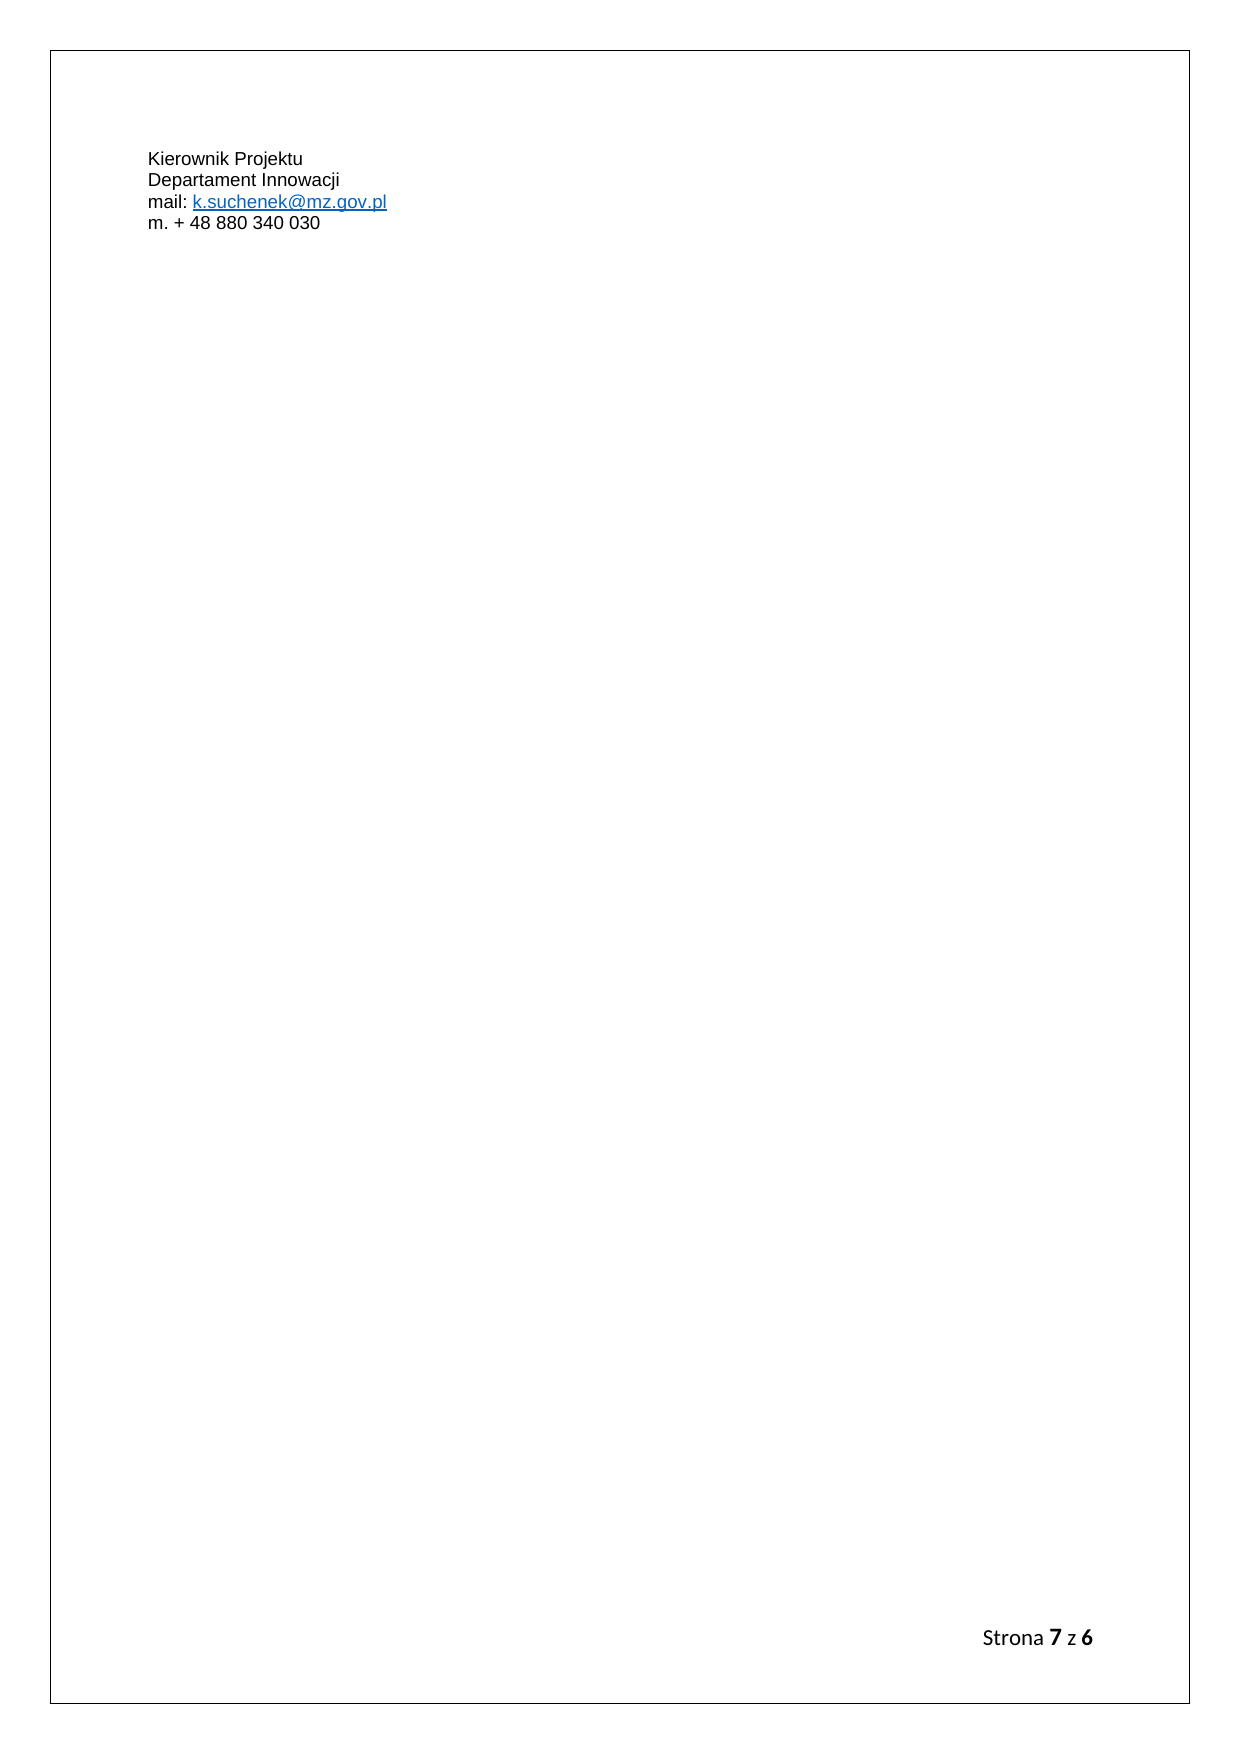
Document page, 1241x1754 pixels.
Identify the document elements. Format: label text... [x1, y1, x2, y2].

text Kierownik Projektu [148, 147, 1093, 169]
text mail: k.suchenek@mz.gov.pl [148, 191, 1093, 212]
text Departament Innowacji [148, 169, 1093, 191]
text m. + 48 880 340 030 [148, 212, 1093, 234]
